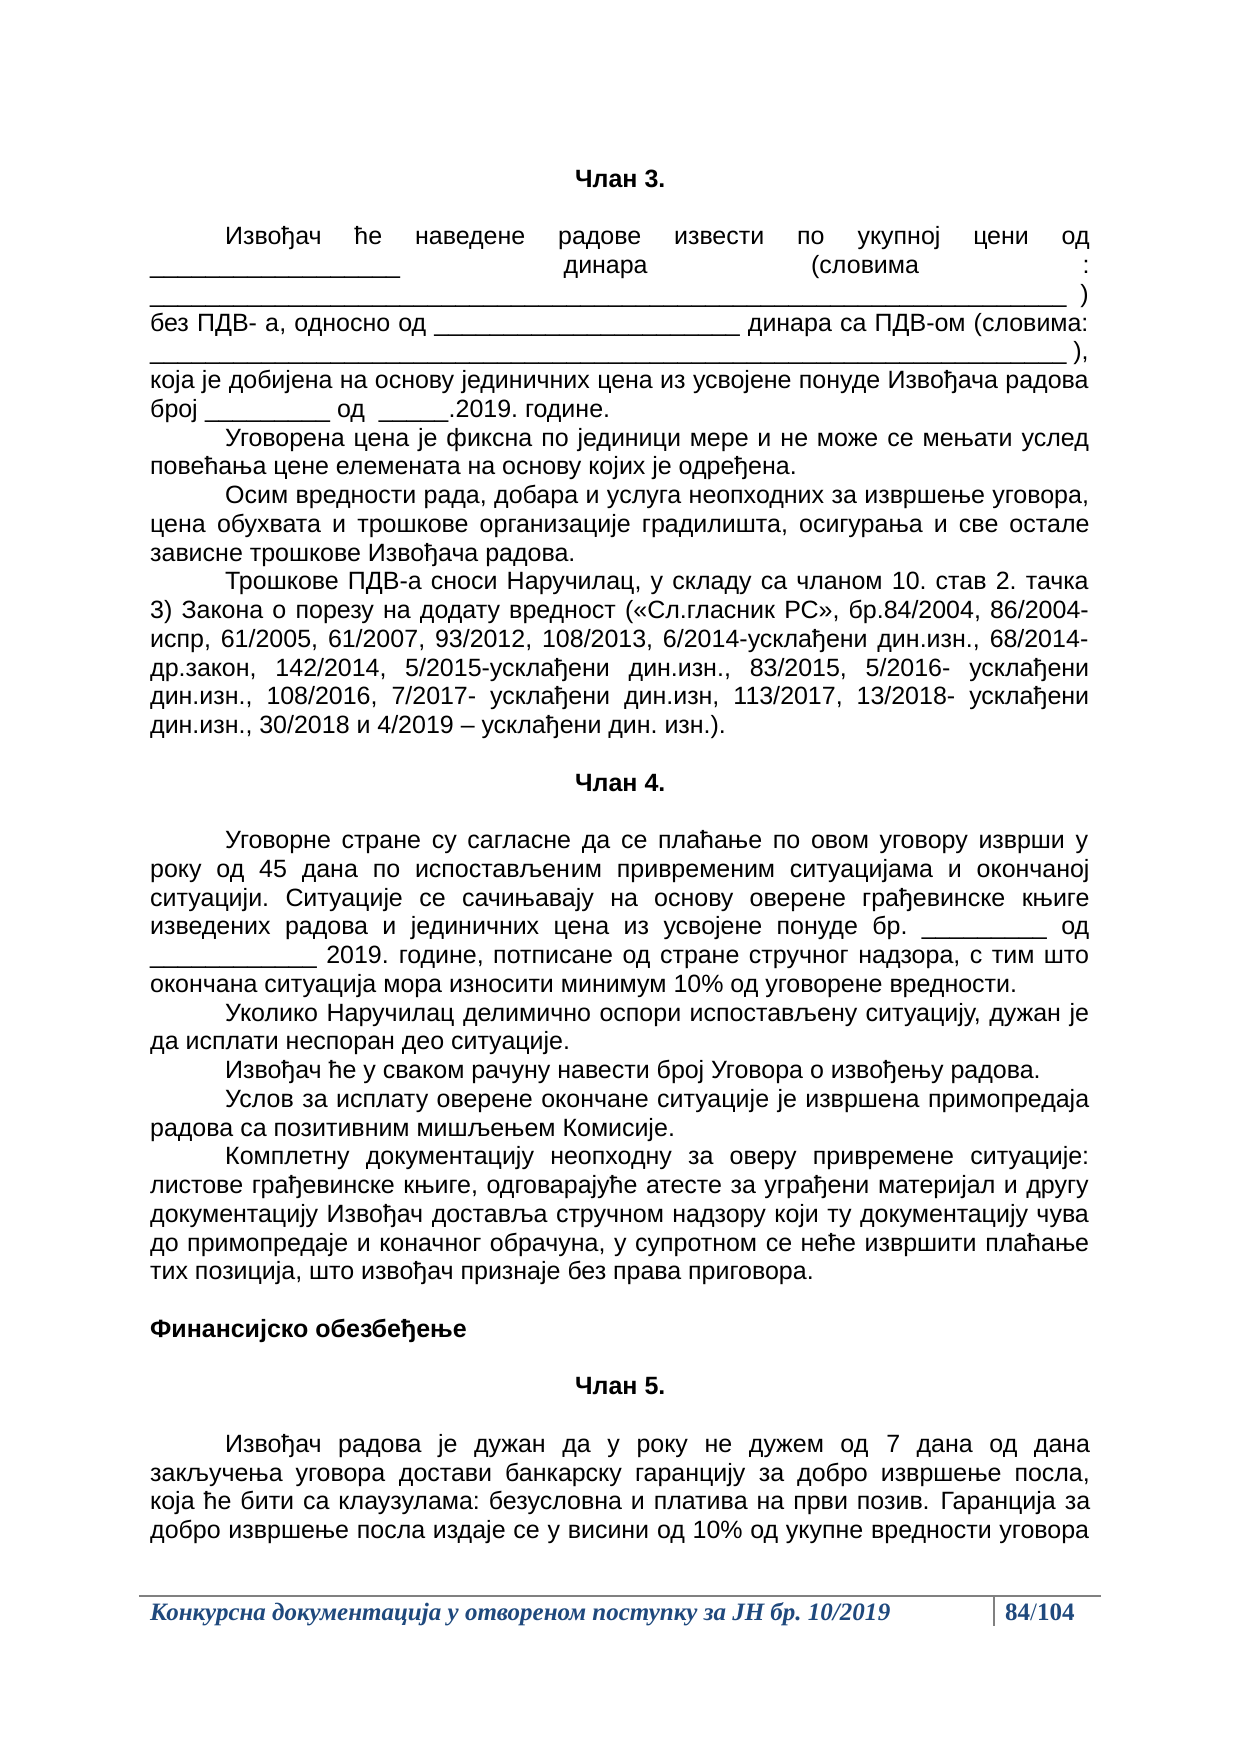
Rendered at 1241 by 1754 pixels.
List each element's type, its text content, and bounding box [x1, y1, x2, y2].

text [150, 1429, 1090, 1544]
text која је добијена на основу јединичних цена из усвојене понуде Извођача радова број _________ од _____.2019. године. [150, 365, 1090, 422]
text Комплетну документацију неопходну за оверу привремене ситуације: листове грађевинске књиге, одговарајуће атесте за уграђени материјал и другу документацију Извођач доставља стручном надзору који ту документацију чува до примопредаје и коначног обрачуна, у супротном се неће извршити плаћање тих позиција, што извођач признаје без права приговора. [150, 1141, 1090, 1285]
text Уговорена цена је фиксна по јединици мере и не може се мењати услед повећања цене елемената на основу којих је одређена. [150, 422, 1090, 480]
text Члан 5. [150, 1371, 1090, 1400]
text Члан 4. [150, 767, 1090, 796]
text Осим вредности рада, добара и услуга неопходних за извршење уговора, цена обухвата и трошкове организације градилишта, осигурања и све остале зависне трошкове Извођача радова. [150, 480, 1090, 566]
text Уговорне стране су сагласне да се плаћање по овом уговору изврши у року од 45 дана по испостављеним привременим ситуацијама и окончаној ситуацији. Ситуације се сачињавају на основу оверене грађевинске књиге изведених радова и јединичних цена из усвојене понуде бр. _________ од ____________ 2019. године, потписане од стране стручног надзора, с тим што окончана ситуација мора износити минимум 10% од уговорене вредности. [150, 825, 1090, 997]
text Извођач ће у сваком рачуну навести број Уговора о извођењу радова. [150, 1055, 1090, 1084]
text Уколико Наручилац делимично оспори испостављену ситуацију, дужан је да исплати неспоран део ситуације. [150, 997, 1090, 1055]
text Трошкове ПДВ-а сноси Наручилац, у складу са чланом 10. став 2. тачка 3) Закона о порезу на додату вредност («Сл.гласник РС», бр.84/2004, 86/2004-испр, 61/2005, 61/2007, 93/2012, 108/2013, 6/2014-усклађени дин.изн., 68/2014-др.закон, 142/2014, 5/2015-усклађени дин.изн., 83/2015, 5/2016- усклађени дин.изн., 108/2016, 7/2017- усклађени дин.изн, 113/2017, 13/2018- усклађени дин.изн., 30/2018 и 4/2019 – усклађени дин. изн.). [150, 566, 1090, 739]
text Члан 3. [150, 164, 1090, 192]
text Извођач ће наведене радове извести по укупној цени од __________________ динара (словима : __________________________________________________________________ ) без ПДВ- а, односно од ______________________ динара са ПДВ-ом (словима: __________________________________________________________________ ), [150, 221, 1090, 365]
text Финансијско обезбеђење [150, 1314, 1090, 1342]
text Услов за исплату оверене окончане ситуације је извршена примопредаја радова са позитивним мишљењем Комисије. [150, 1084, 1090, 1141]
